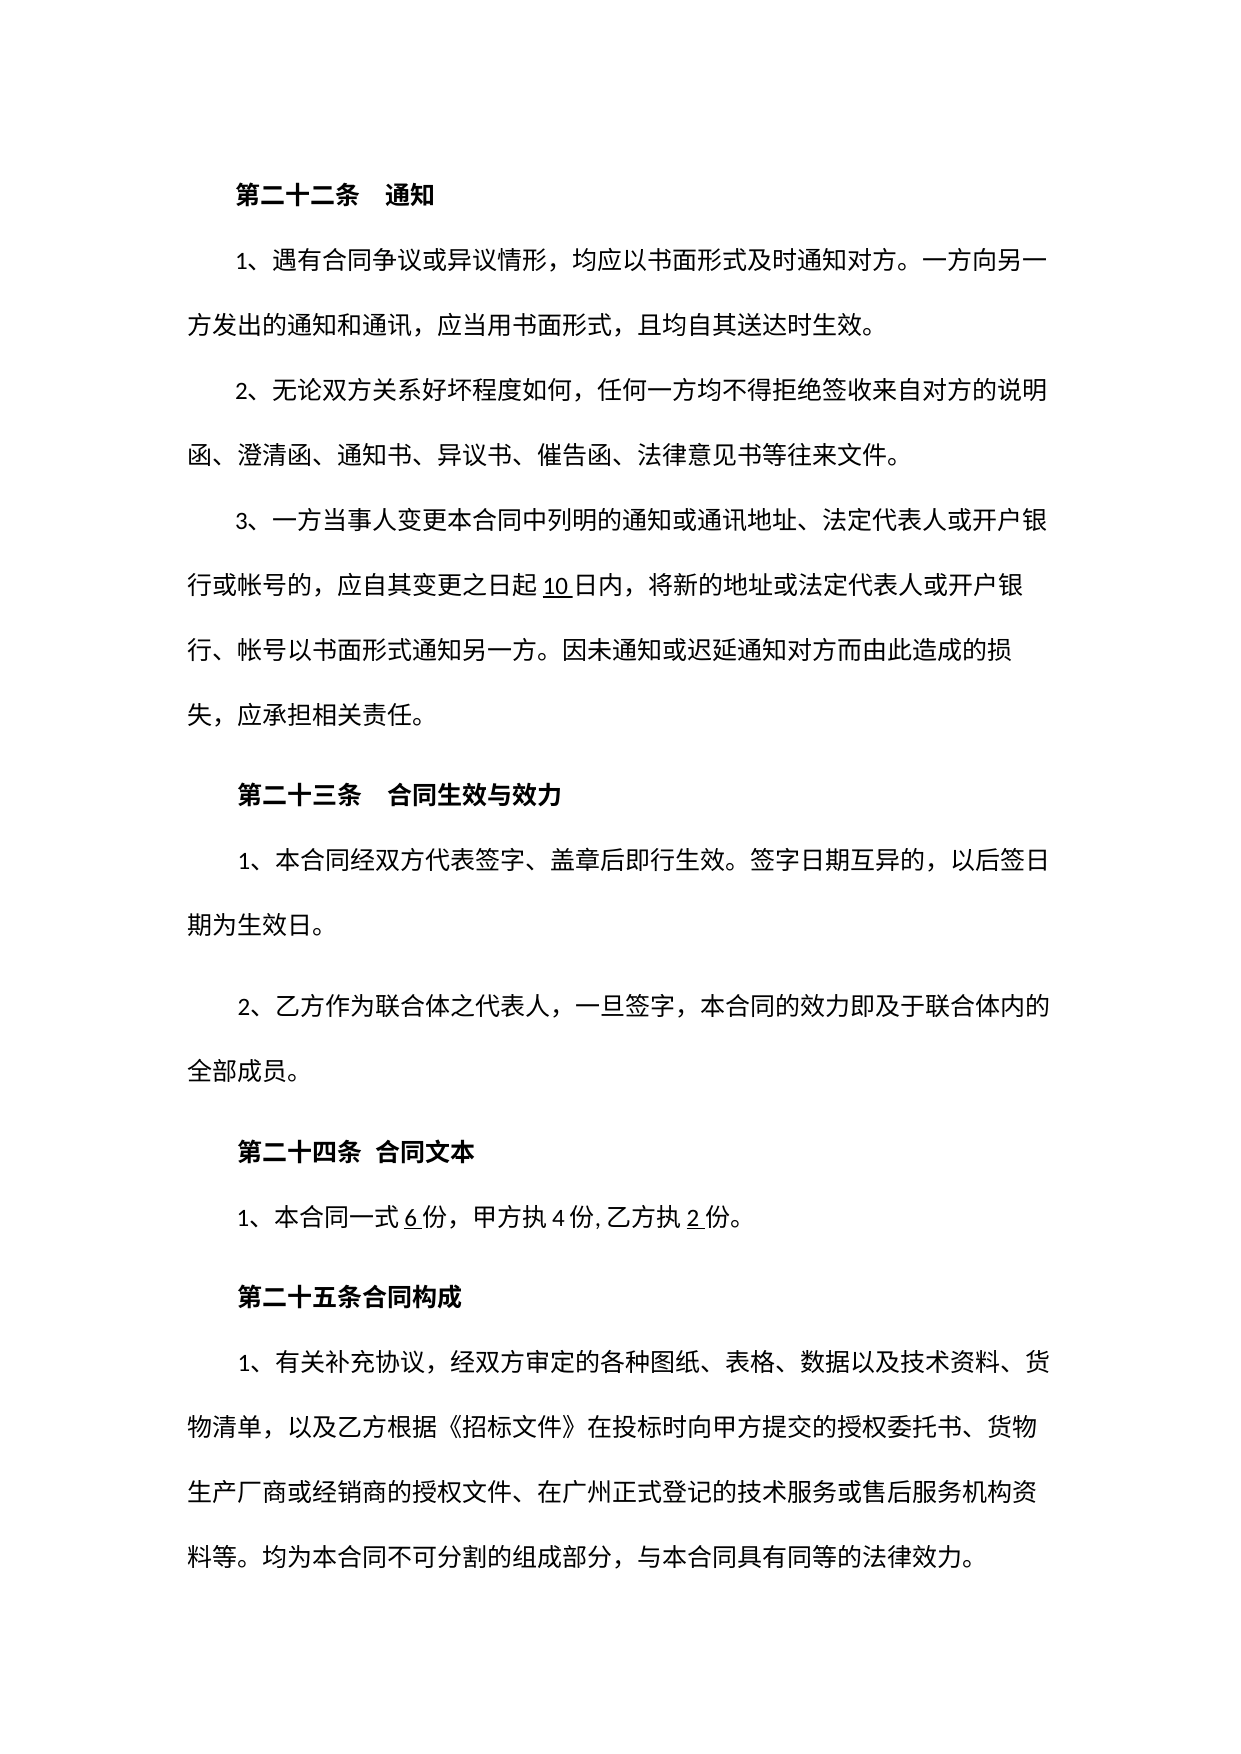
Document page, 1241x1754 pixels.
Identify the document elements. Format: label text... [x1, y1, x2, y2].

text 2、乙方作为联合体之代表人，一旦签字，本合同的效力即及于联合体内的全部成员。 [187, 973, 1053, 1103]
text 2、无论双方关系好坏程度如何，任何一方均不得拒绝签收来自对方的说明函、澄清函、通知书、异议书、催告函、法律意见书等往来文件。 [187, 357, 1053, 487]
text 3、一方当事人变更本合同中列明的通知或通讯地址、法定代表人或开户银行或帐号的，应自其变更之日起10日内，将新的地址或法定代表人或开户银行、帐号以书面形式通知另一方。因未通知或迟延通知对方而由此造成的损失，应承担相关责任。 [187, 487, 1053, 747]
text 1、本合同经双方代表签字、盖章后即行生效。签字日期互异的，以后签日期为生效日。 [187, 828, 1053, 958]
text 第二十四条 合同文本 [187, 1119, 1053, 1184]
text 1、有关补充协议，经双方审定的各种图纸、表格、数据以及技术资料、货物清单，以及乙方根据《招标文件》在投标时向甲方提交的授权委托书、货物生产厂商或经销商的授权文件、在广州正式登记的技术服务或售后服务机构资料等。均为本合同不可分割的组成部分，与本合同具有同等的法律效力。 [187, 1329, 1053, 1589]
text 1、遇有合同争议或异议情形，均应以书面形式及时通知对方。一方向另一方发出的通知和通讯，应当用书面形式，且均自其送达时生效。 [187, 227, 1053, 357]
text 第二十二条 通知 [187, 162, 1053, 227]
text 第二十三条 合同生效与效力 [187, 763, 1053, 828]
text 1、本合同一式6份，甲方执4份, 乙方执2 份。 [187, 1184, 1053, 1249]
text 第二十五条合同构成 [187, 1264, 1053, 1329]
